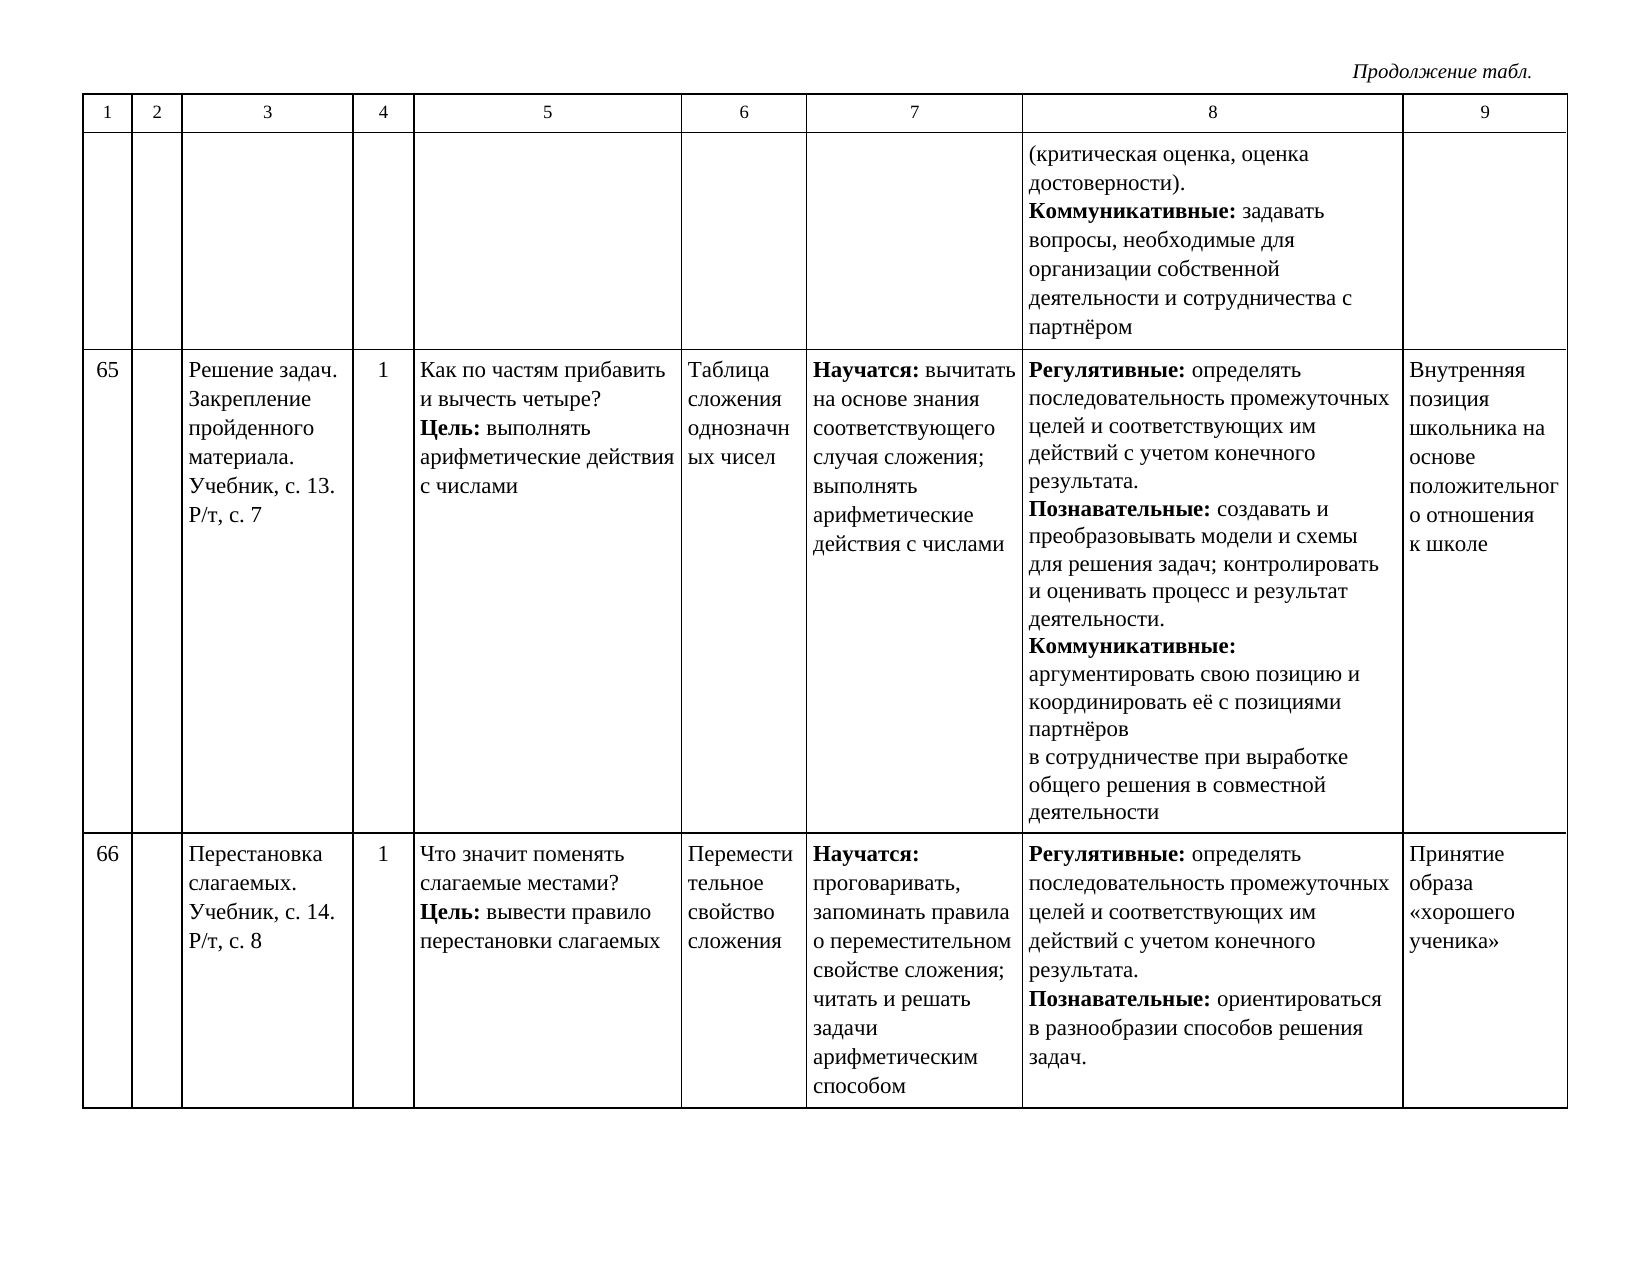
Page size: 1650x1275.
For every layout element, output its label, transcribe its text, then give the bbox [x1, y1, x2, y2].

table_cell Принятие образа «хорошего ученика» [1404, 832, 1567, 1107]
table_header 3 [183, 95, 352, 132]
table_header 9 [1404, 95, 1567, 132]
table_cell [84, 133, 131, 349]
table_cell [133, 350, 181, 832]
table_cell Научатся: вычитать на основе знания соответствующего случая сложения; выполнять арифметические действия с числами [807, 350, 1022, 832]
table_cell Переместительное свойство сложения [682, 834, 806, 1107]
text Продолжение табл. [118, 59, 1532, 83]
table_cell [682, 133, 806, 349]
table_cell 1 [354, 834, 413, 1107]
table_header 2 [133, 95, 181, 132]
table_cell [807, 133, 1022, 349]
table_cell Регулятивные: определять последовательность промежуточных целей и соответствующих им действий с учетом конечного результата. Познавательные: создавать и преобразовывать модели и схемы для решения задач; контролировать и оценивать процесс и результат деятельности. Коммуникативные: аргументировать свою позицию и координировать её с позициями партнёров в сотрудничестве при выработке общего решения в совместной деятельности [1023, 350, 1402, 832]
table_header 7 [807, 95, 1022, 132]
table_cell Перестановка слагаемых. Учебник, с. 14. Р/т, с. 8 [183, 834, 352, 1107]
table_cell 65 [84, 350, 131, 832]
table_cell Научатся: проговаривать, запоминать правила о переместительном свойстве сложения; читать и решать задачи арифметическим способом [807, 834, 1022, 1107]
table_cell Таблица сложения однозначных чисел [682, 350, 806, 832]
table_cell Регулятивные: определять последовательность промежуточных целей и соответствующих им действий с учетом конечного результата. Познавательные: ориентироваться в разнообразии способов решения задач. [1023, 834, 1402, 1107]
table_cell [415, 133, 681, 349]
table_cell 1 [354, 350, 413, 832]
table_header 8 [1023, 95, 1402, 132]
table_header 5 [415, 95, 681, 132]
table_cell 66 [84, 834, 131, 1107]
table_header 4 [354, 95, 413, 132]
table_header 6 [682, 95, 806, 132]
table_cell Как по частям прибавить и вычесть четыре? Цель: выполнять арифметические действия с числами [415, 350, 681, 832]
table_cell (критическая оценка, оценка достоверности). Коммуникативные: задавать вопросы, необходимые для организации собственной деятельности и сотрудничества с партнёром [1023, 133, 1402, 349]
table_cell [133, 133, 181, 349]
table_cell Внутренняя позиция школьника на основе положительного отношения к школе [1404, 349, 1567, 832]
table_cell [133, 834, 181, 1107]
table_header 1 [84, 95, 131, 132]
table_cell Решение задач. Закрепление пройденного материала. Учебник, с. 13. Р/т, с. 7 [183, 350, 352, 832]
table_cell [183, 133, 352, 349]
table_cell [1404, 132, 1567, 349]
table_cell [354, 133, 413, 349]
table_cell Что значит поменять слагаемые местами? Цель: вывести правило перестановки слагаемых [415, 834, 681, 1107]
